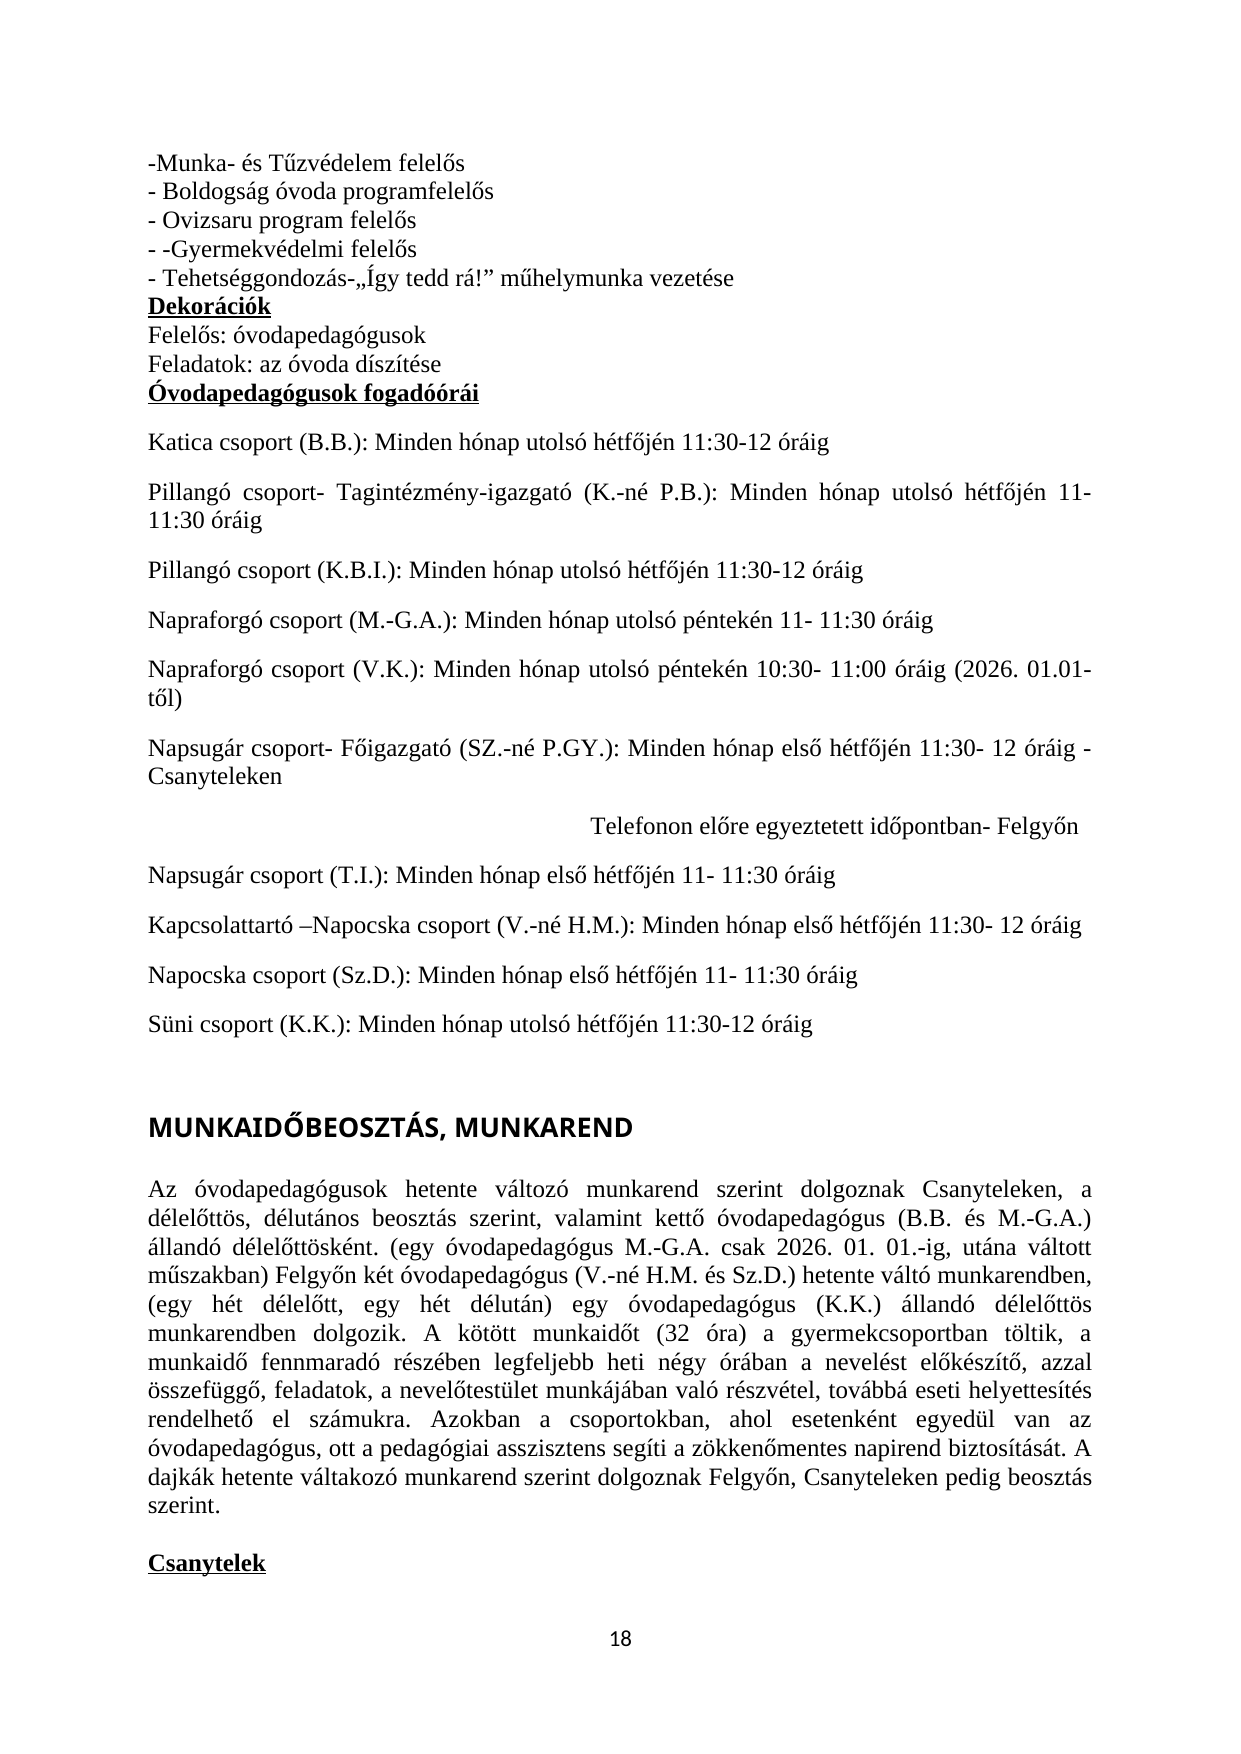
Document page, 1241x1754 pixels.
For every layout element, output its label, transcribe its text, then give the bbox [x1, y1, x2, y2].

text -Munka- és Tűzvédelem felelős [148, 148, 1093, 176]
text Napocska csoport (Sz.D.): Minden hónap első hétfőjén 11- 11:30 óráig [148, 960, 1093, 988]
text Dekorációk [148, 291, 1093, 320]
text - -Gyermekvédelmi felelős [148, 234, 1093, 263]
text - Ovizsaru program felelős [148, 205, 1093, 234]
text Felelős: óvodapedagógusok [148, 320, 1093, 349]
text - Tehetséggondozás-„Így tedd rá!” műhelymunka vezetése [148, 263, 1093, 291]
text Feladatok: az óvoda díszítése [148, 349, 1093, 378]
text Katica csoport (B.B.): Minden hónap utolsó hétfőjén 11:30-12 óráig [148, 427, 1093, 456]
subtitle MUNKAIDŐBEOSZTÁS, MUNKAREND [148, 1108, 1093, 1145]
text Kapcsolattartó –Napocska csoport (V.-né H.M.): Minden hónap első hétfőjén 11:30- 12 óráig [148, 910, 1093, 939]
text - Boldogság óvoda programfelelős [148, 176, 1093, 205]
text Süni csoport (K.K.): Minden hónap utolsó hétfőjén 11:30-12 óráig [148, 1009, 1093, 1038]
text Napsugár csoport- Főigazgató (SZ.-né P.GY.): Minden hónap első hétfőjén 11:30- 12 óráig - Csanyteleken [148, 733, 1093, 790]
text Napraforgó csoport (M.-G.A.): Minden hónap utolsó péntekén 11- 11:30 óráig [148, 605, 1093, 633]
text Pillangó csoport- Tagintézmény-igazgató (K.-né P.B.): Minden hónap utolsó hétfőjén 11- 11:30 óráig [148, 477, 1093, 534]
text Telefonon előre egyeztetett időpontban- Felgyőn [516, 811, 1093, 840]
text Napsugár csoport (T.I.): Minden hónap első hétfőjén 11- 11:30 óráig [148, 861, 1093, 889]
text Napraforgó csoport (V.K.): Minden hónap utolsó péntekén 10:30- 11:00 óráig (2026. 01.01-től) [148, 654, 1093, 712]
text Pillangó csoport (K.B.I.): Minden hónap utolsó hétfőjén 11:30-12 óráig [148, 555, 1093, 584]
text Óvodapedagógusok fogadóórái [148, 378, 1093, 406]
text Csanytelek [148, 1548, 1093, 1577]
text Az óvodapedagógusok hetente változó munkarend szerint dolgoznak Csanyteleken, a délelőttös, délutános beosztás szerint, valamint kettő óvodapedagógus (B.B. és M.-G.A.) állandó délelőttösként. (egy óvodapedagógus M.-G.A. csak 2026. 01. 01.-ig, utána váltott műszakban) Felgyőn két óvodapedagógus (V.-né H.M. és Sz.D.) hetente váltó munkarendben, (egy hét délelőtt, egy hét délután) egy óvodapedagógus (K.K.) állandó délelőttös munkarendben dolgozik. A kötött munkaidőt (32 óra) a gyermekcsoportban töltik, a munkaidő fennmaradó részében legfeljebb heti négy órában a nevelést előkészítő, azzal összefüggő, feladatok, a nevelőtestület munkájában való részvétel, továbbá eseti helyettesítés rendelhető el számukra. Azokban a csoportokban, ahol esetenként egyedül van az óvodapedagógus, ott a pedagógiai asszisztens segíti a zökkenőmentes napirend biztosítását. A dajkák hetente váltakozó munkarend szerint dolgoznak Felgyőn, Csanyteleken pedig beosztás szerint. [148, 1174, 1093, 1519]
